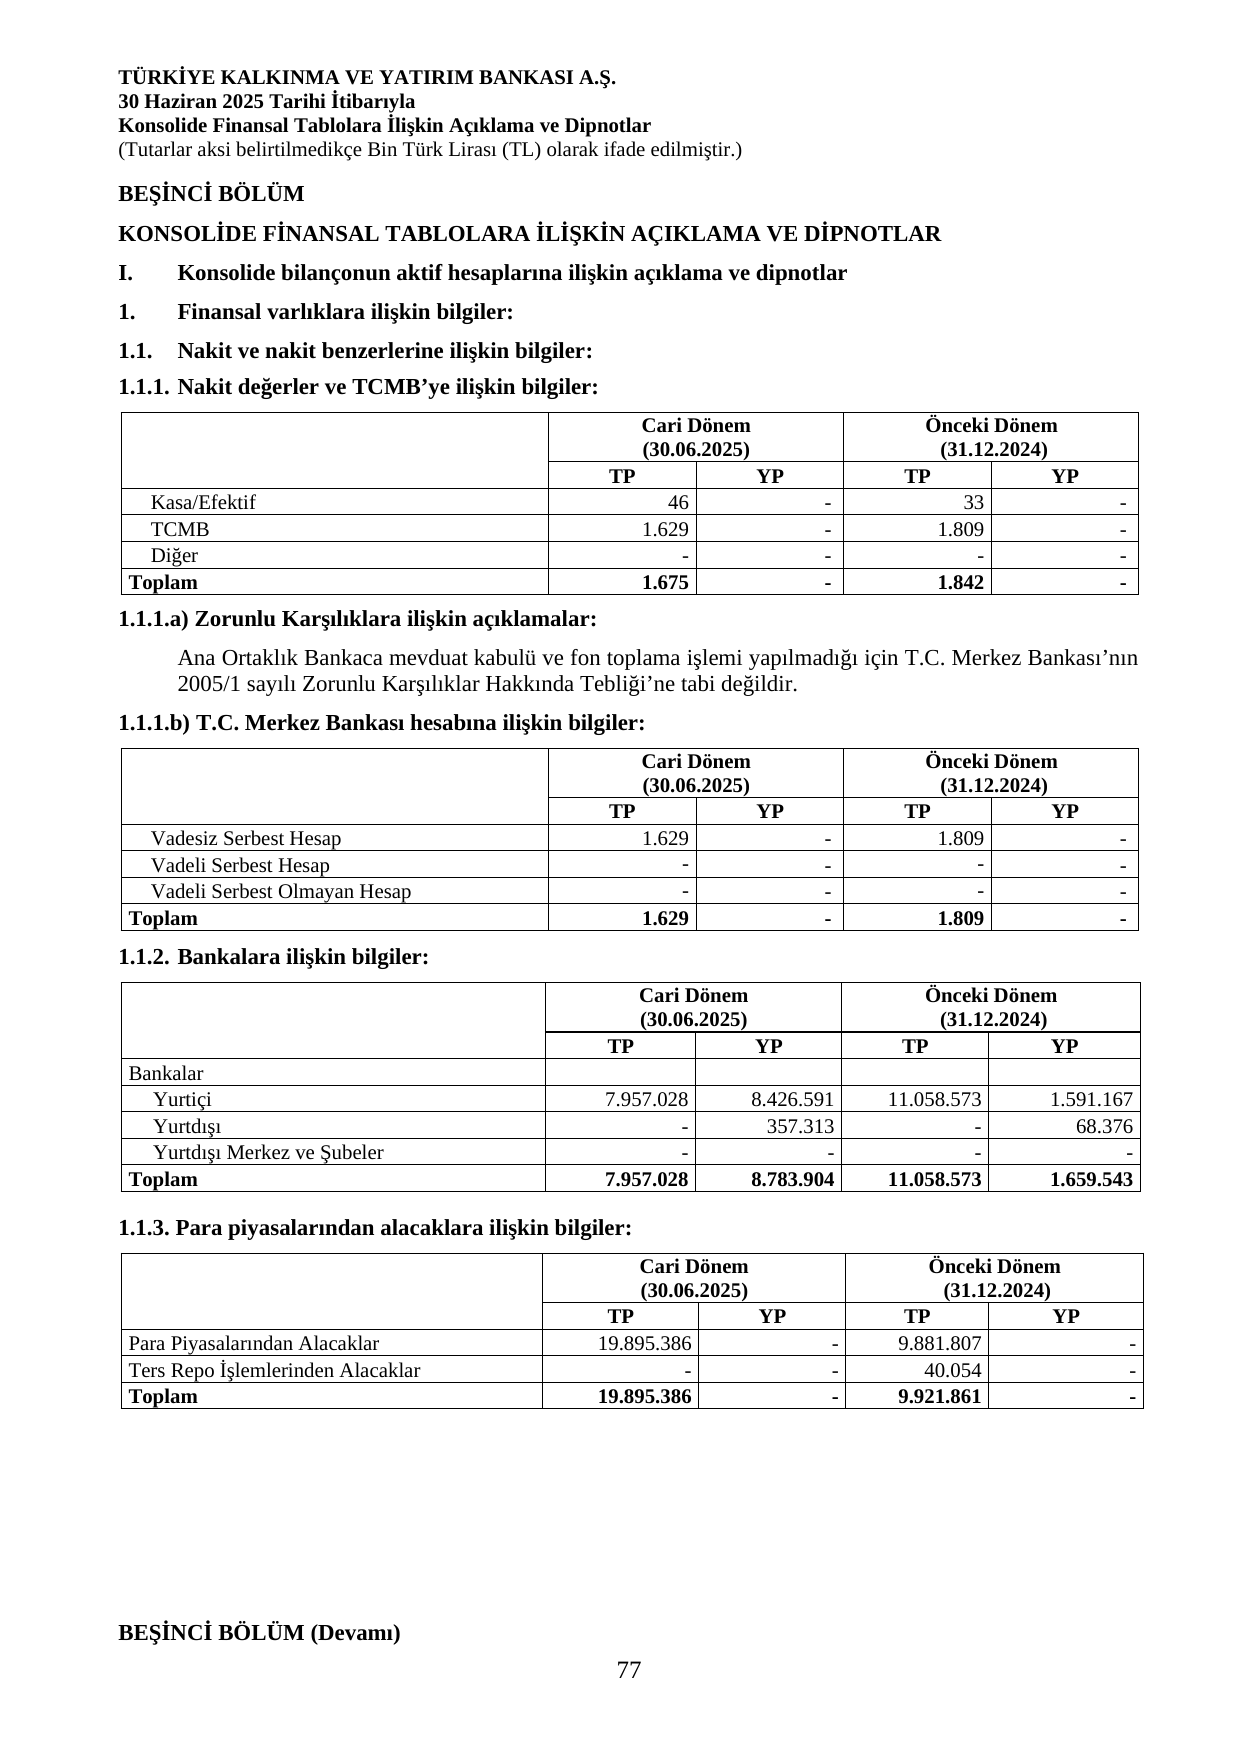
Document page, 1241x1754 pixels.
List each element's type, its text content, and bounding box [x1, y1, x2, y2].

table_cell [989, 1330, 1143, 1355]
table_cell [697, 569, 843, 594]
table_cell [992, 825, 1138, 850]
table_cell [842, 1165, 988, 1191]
text 1.1.1.b) T.C. Merkez Bankası hesabına ilişkin bilgiler: [118, 709, 1140, 735]
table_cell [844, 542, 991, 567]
text Ana Ortaklık Bankaca mevduat kabulü ve fon toplama işlemi yapılmadığı için T.C. Merkez Bankası’nın 2005/1 sayılı Zorunlu Karşılıklar Hakkında Tebliği’ne tabi değildir. [177, 644, 1140, 696]
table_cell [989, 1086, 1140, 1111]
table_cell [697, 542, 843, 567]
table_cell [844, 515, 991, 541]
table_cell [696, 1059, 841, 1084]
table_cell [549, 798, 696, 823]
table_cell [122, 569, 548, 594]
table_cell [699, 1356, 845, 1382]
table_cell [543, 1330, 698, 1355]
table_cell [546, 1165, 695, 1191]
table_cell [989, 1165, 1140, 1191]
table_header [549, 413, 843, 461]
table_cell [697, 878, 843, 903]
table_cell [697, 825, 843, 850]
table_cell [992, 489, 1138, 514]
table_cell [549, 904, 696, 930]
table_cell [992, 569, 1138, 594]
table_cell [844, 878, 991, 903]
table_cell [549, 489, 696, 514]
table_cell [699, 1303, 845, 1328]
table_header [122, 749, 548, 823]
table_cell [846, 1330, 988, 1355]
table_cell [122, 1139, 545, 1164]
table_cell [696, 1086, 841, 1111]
text 1.1.1.a) Zorunlu Karşılıklara ilişkin açıklamalar: [118, 608, 1140, 631]
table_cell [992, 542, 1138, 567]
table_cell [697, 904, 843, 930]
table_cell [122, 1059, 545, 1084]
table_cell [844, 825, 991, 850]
text 1.1.2. Bankalara ilişkin bilgiler: [118, 943, 1140, 970]
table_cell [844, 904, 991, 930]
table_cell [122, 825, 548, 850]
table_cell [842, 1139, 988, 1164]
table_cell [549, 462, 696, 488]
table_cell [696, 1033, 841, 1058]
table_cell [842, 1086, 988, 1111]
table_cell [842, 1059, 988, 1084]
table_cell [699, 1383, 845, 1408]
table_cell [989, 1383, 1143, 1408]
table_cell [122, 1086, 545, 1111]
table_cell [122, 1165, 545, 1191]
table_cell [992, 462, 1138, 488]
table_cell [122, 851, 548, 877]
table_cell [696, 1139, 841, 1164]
text I. Konsolide bilançonun aktif hesaplarına ilişkin açıklama ve dipnotlar [118, 259, 1140, 286]
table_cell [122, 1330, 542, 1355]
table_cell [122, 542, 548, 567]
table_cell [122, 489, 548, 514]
list Nakit değerler ve TCMB’ye ilişkin bilgiler: [118, 376, 1140, 399]
text 1. Finansal varlıklara ilişkin bilgiler: [118, 298, 1140, 324]
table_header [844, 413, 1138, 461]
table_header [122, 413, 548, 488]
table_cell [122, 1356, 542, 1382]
text 1.1. Nakit ve nakit benzerlerine ilişkin bilgiler: [118, 337, 1140, 363]
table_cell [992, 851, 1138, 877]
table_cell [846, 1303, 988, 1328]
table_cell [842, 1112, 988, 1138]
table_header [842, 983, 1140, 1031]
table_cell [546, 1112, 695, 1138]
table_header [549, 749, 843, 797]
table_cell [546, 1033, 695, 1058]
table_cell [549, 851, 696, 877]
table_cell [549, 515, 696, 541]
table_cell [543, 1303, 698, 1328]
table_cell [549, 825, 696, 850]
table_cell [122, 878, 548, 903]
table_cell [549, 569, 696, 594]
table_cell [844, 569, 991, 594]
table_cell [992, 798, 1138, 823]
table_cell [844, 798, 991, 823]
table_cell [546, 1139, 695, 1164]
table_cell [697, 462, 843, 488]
text BEŞİNCİ BÖLÜM (Devamı) [118, 1619, 1140, 1645]
text BEŞİNCİ BÖLÜM [118, 180, 1140, 207]
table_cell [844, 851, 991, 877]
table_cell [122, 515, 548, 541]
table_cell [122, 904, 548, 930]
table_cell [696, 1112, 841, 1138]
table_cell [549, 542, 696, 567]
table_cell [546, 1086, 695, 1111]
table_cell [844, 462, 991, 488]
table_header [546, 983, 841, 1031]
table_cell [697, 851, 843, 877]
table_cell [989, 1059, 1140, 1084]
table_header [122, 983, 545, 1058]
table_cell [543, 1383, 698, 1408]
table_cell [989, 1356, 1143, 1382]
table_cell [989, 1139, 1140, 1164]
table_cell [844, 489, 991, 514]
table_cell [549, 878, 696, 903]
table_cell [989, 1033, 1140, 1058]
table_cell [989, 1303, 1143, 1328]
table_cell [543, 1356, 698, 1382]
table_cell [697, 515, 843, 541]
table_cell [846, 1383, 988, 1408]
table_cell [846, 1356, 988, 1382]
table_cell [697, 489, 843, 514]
list KONSOLİDE FİNANSAL TABLOLARA İLİŞKİN AÇIKLAMA VE DİPNOTLAR [118, 220, 1140, 246]
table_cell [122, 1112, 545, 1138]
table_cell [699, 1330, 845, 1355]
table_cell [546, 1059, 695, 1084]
text 1.1.3. Para piyasalarından alacaklara ilişkin bilgiler: [118, 1214, 1140, 1240]
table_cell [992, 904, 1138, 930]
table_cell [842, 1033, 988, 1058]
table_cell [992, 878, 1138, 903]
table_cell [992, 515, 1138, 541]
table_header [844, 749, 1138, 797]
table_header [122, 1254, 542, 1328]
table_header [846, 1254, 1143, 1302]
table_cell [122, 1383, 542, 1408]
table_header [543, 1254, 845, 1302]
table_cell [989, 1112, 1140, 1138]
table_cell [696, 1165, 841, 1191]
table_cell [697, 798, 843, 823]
